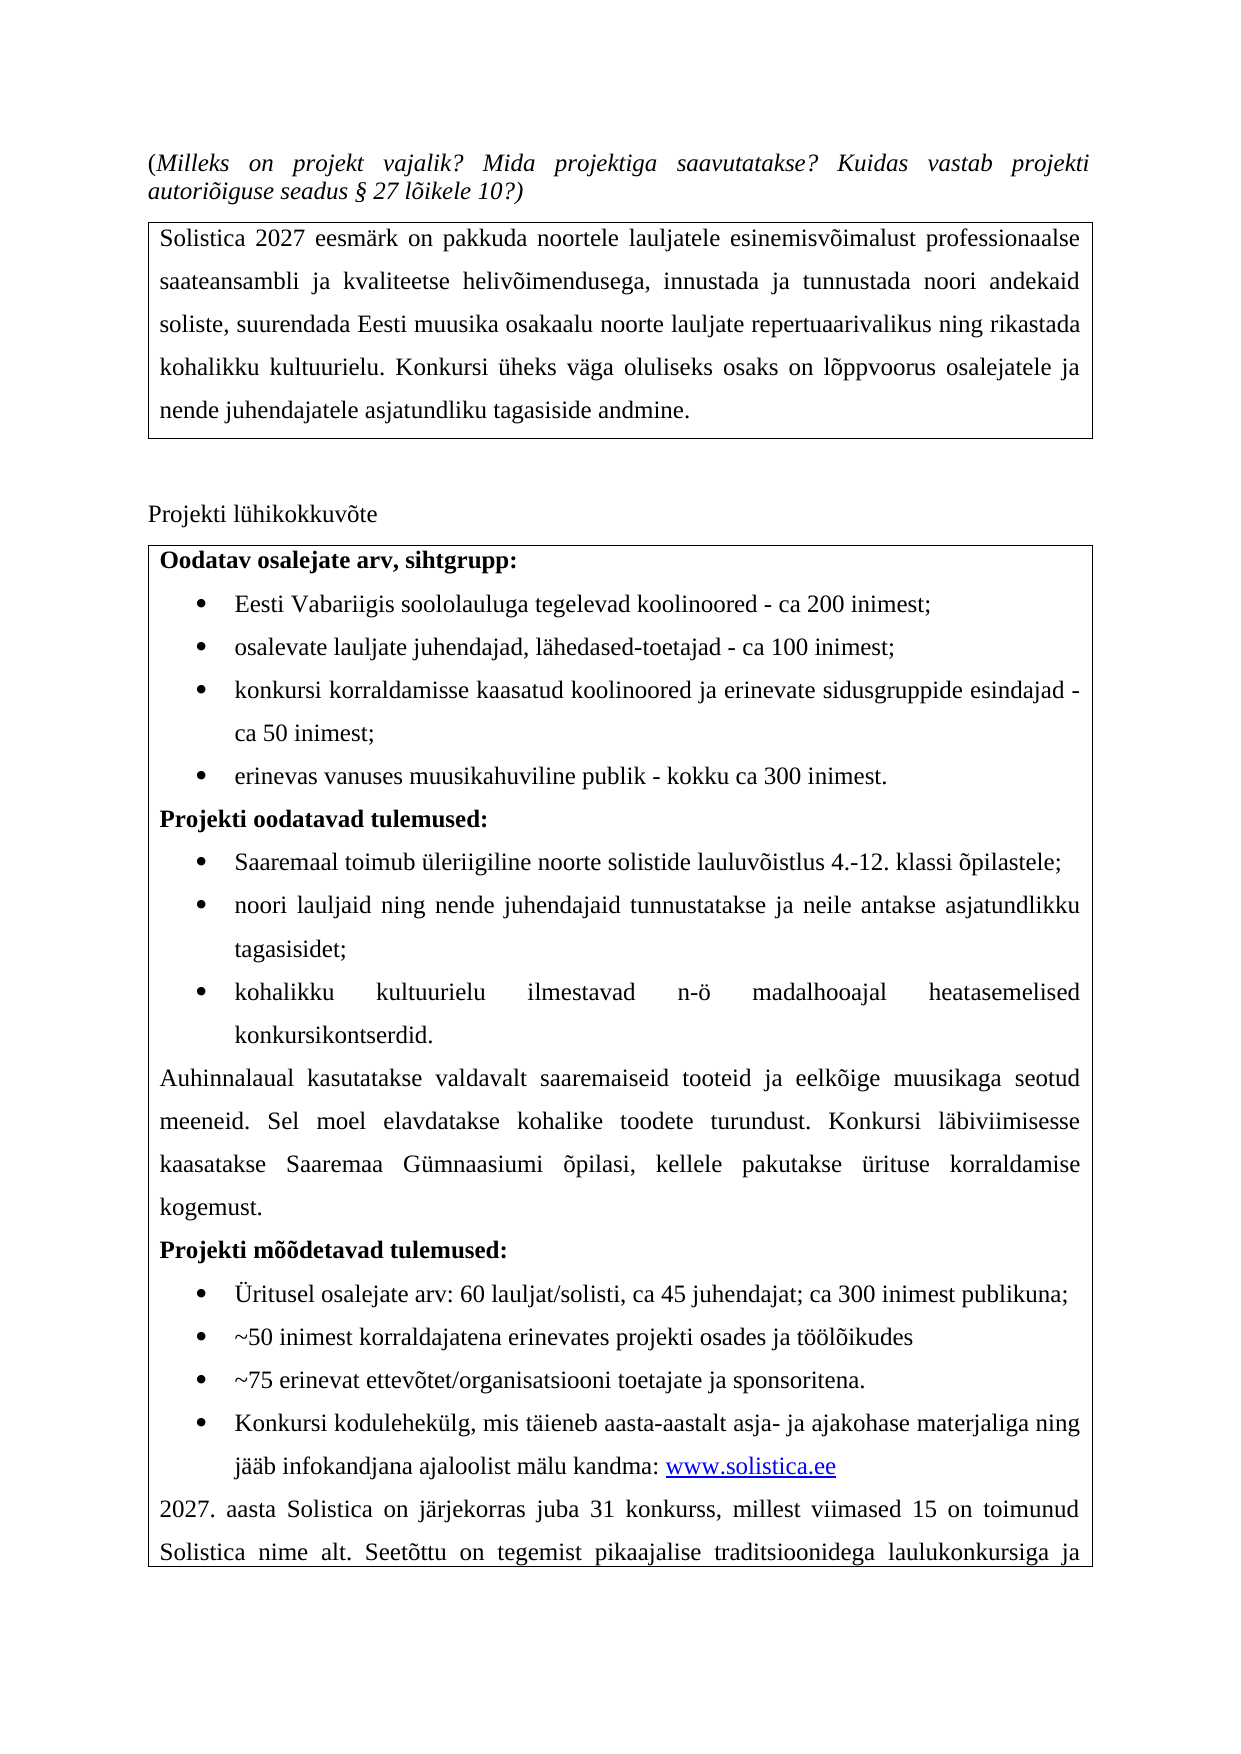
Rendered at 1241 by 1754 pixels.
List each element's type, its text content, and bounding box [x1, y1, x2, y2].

text (Milleks on projekt vajalik? Mida projektiga saavutatakse? Kuidas vastab projekti autoriõiguse seadus § 27 lõikele 10?) [148, 148, 1093, 205]
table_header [149, 546, 1092, 1566]
table_header Solistica 2027 eesmärk on pakkuda noortele lauljatele esinemisvõimalust professionaalse saateansambli ja kvaliteetse helivõimendusega, innustada ja tunnustada noori andekaid soliste, suurendada Eesti muusika osakaalu noorte lauljate repertuaarivalikus ning rikastada kohalikku kultuurielu. Konkursi üheks väga oluliseks osaks on lõppvoorus osalejatele ja nende juhendajatele asjatundliku tagasiside andmine. [149, 223, 1092, 438]
text Projekti lühikokkuvõte [148, 499, 1093, 528]
